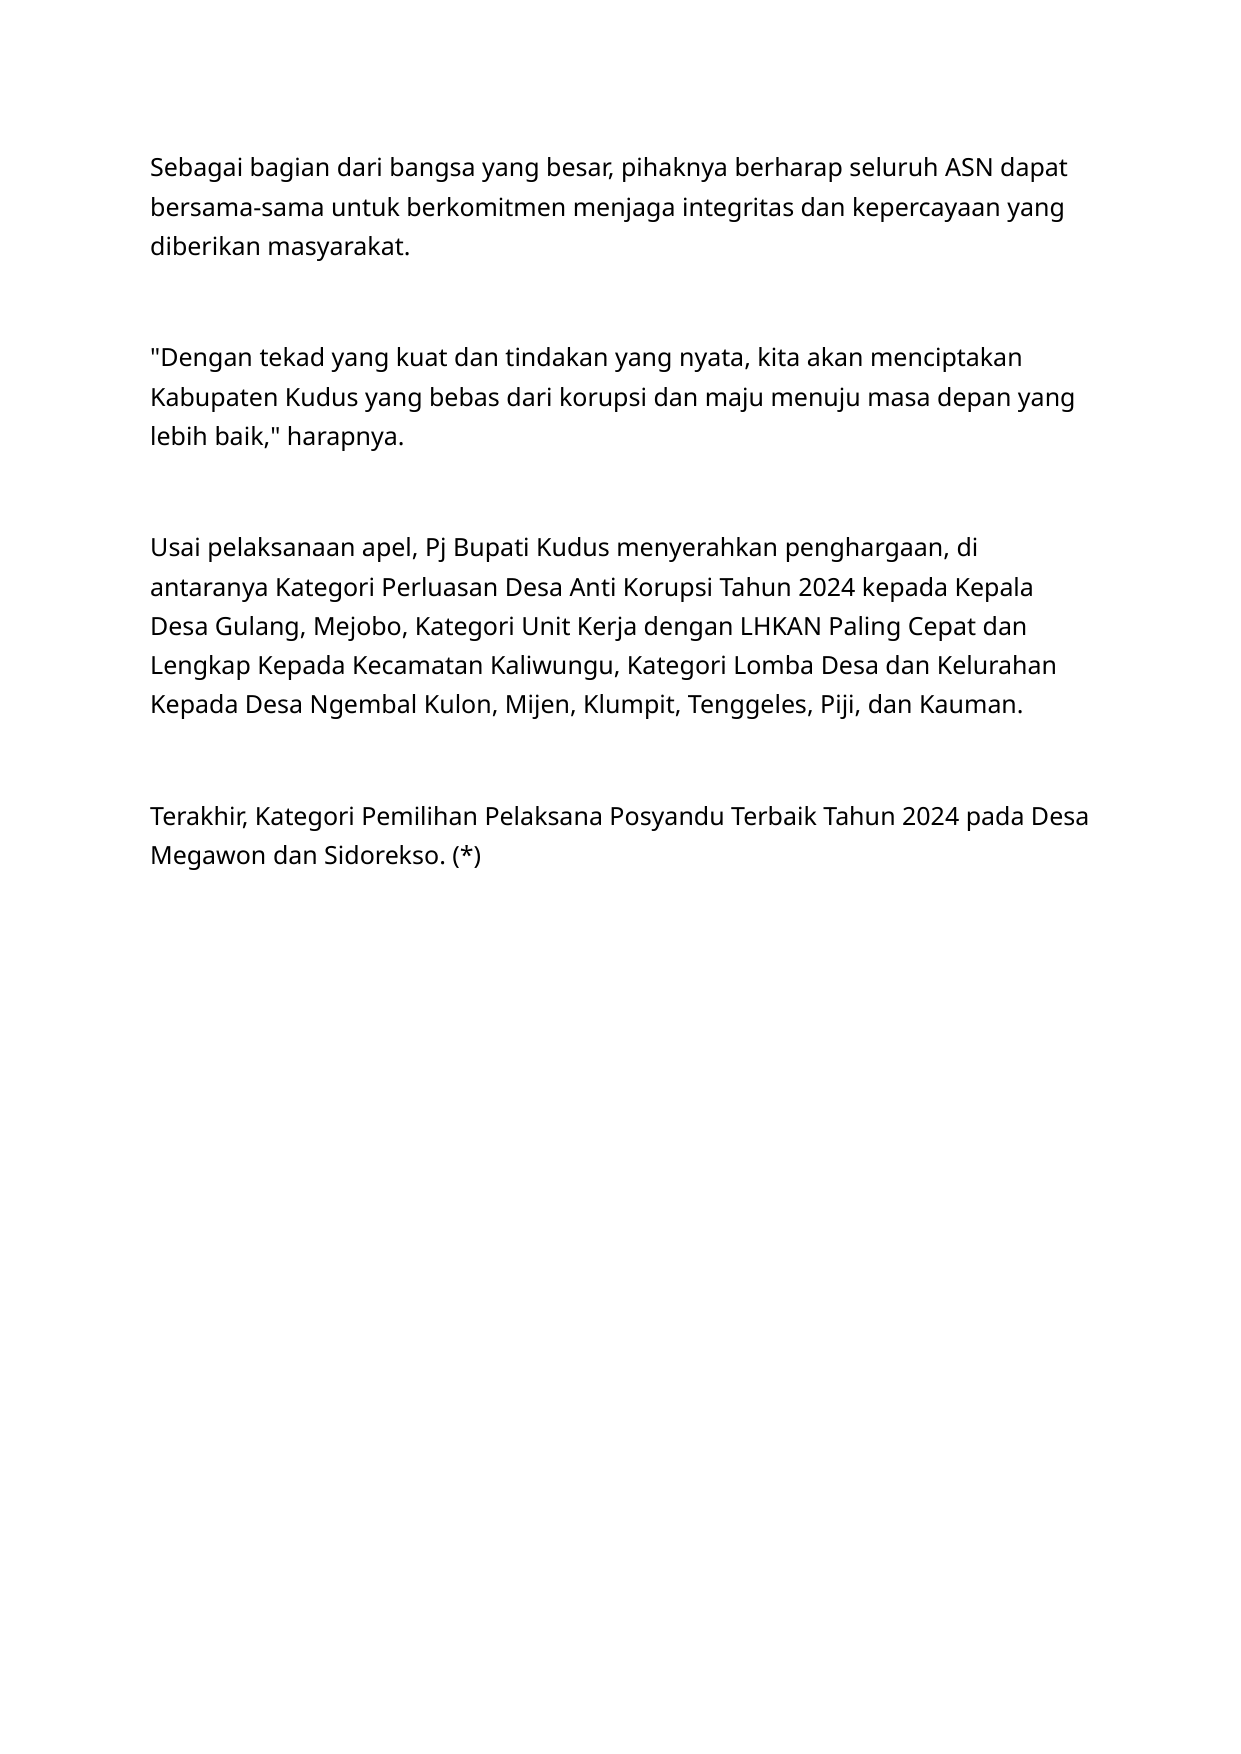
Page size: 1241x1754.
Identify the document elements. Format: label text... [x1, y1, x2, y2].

text "Dengan tekad yang kuat dan tindakan yang nyata, kita akan menciptakan Kabupaten Kudus yang bebas dari korupsi dan maju menuju masa depan yang lebih baik," harapnya. [150, 340, 1090, 452]
text Terakhir, Kategori Pemilihan Pelaksana Posyandu Terbaik Tahun 2024 pada Desa Megawon dan Sidorekso. (*) [150, 798, 1090, 872]
text Sebagai bagian dari bangsa yang besar, pihaknya berharap seluruh ASN dapat bersama-sama untuk berkomitmen menjaga integritas dan kepercayaan yang diberikan masyarakat. [150, 150, 1090, 262]
text Usai pelaksanaan apel, Pj Bupati Kudus menyerahkan penghargaan, di antaranya Kategori Perluasan Desa Anti Korupsi Tahun 2024 kepada Kepala Desa Gulang, Mejobo, Kategori Unit Kerja dengan LHKAN Paling Cepat dan Lengkap Kepada Kecamatan Kaliwungu, Kategori Lomba Desa dan Kelurahan Kepada Desa Ngembal Kulon, Mijen, Klumpit, Tenggeles, Piji, dan Kauman. [150, 530, 1090, 721]
